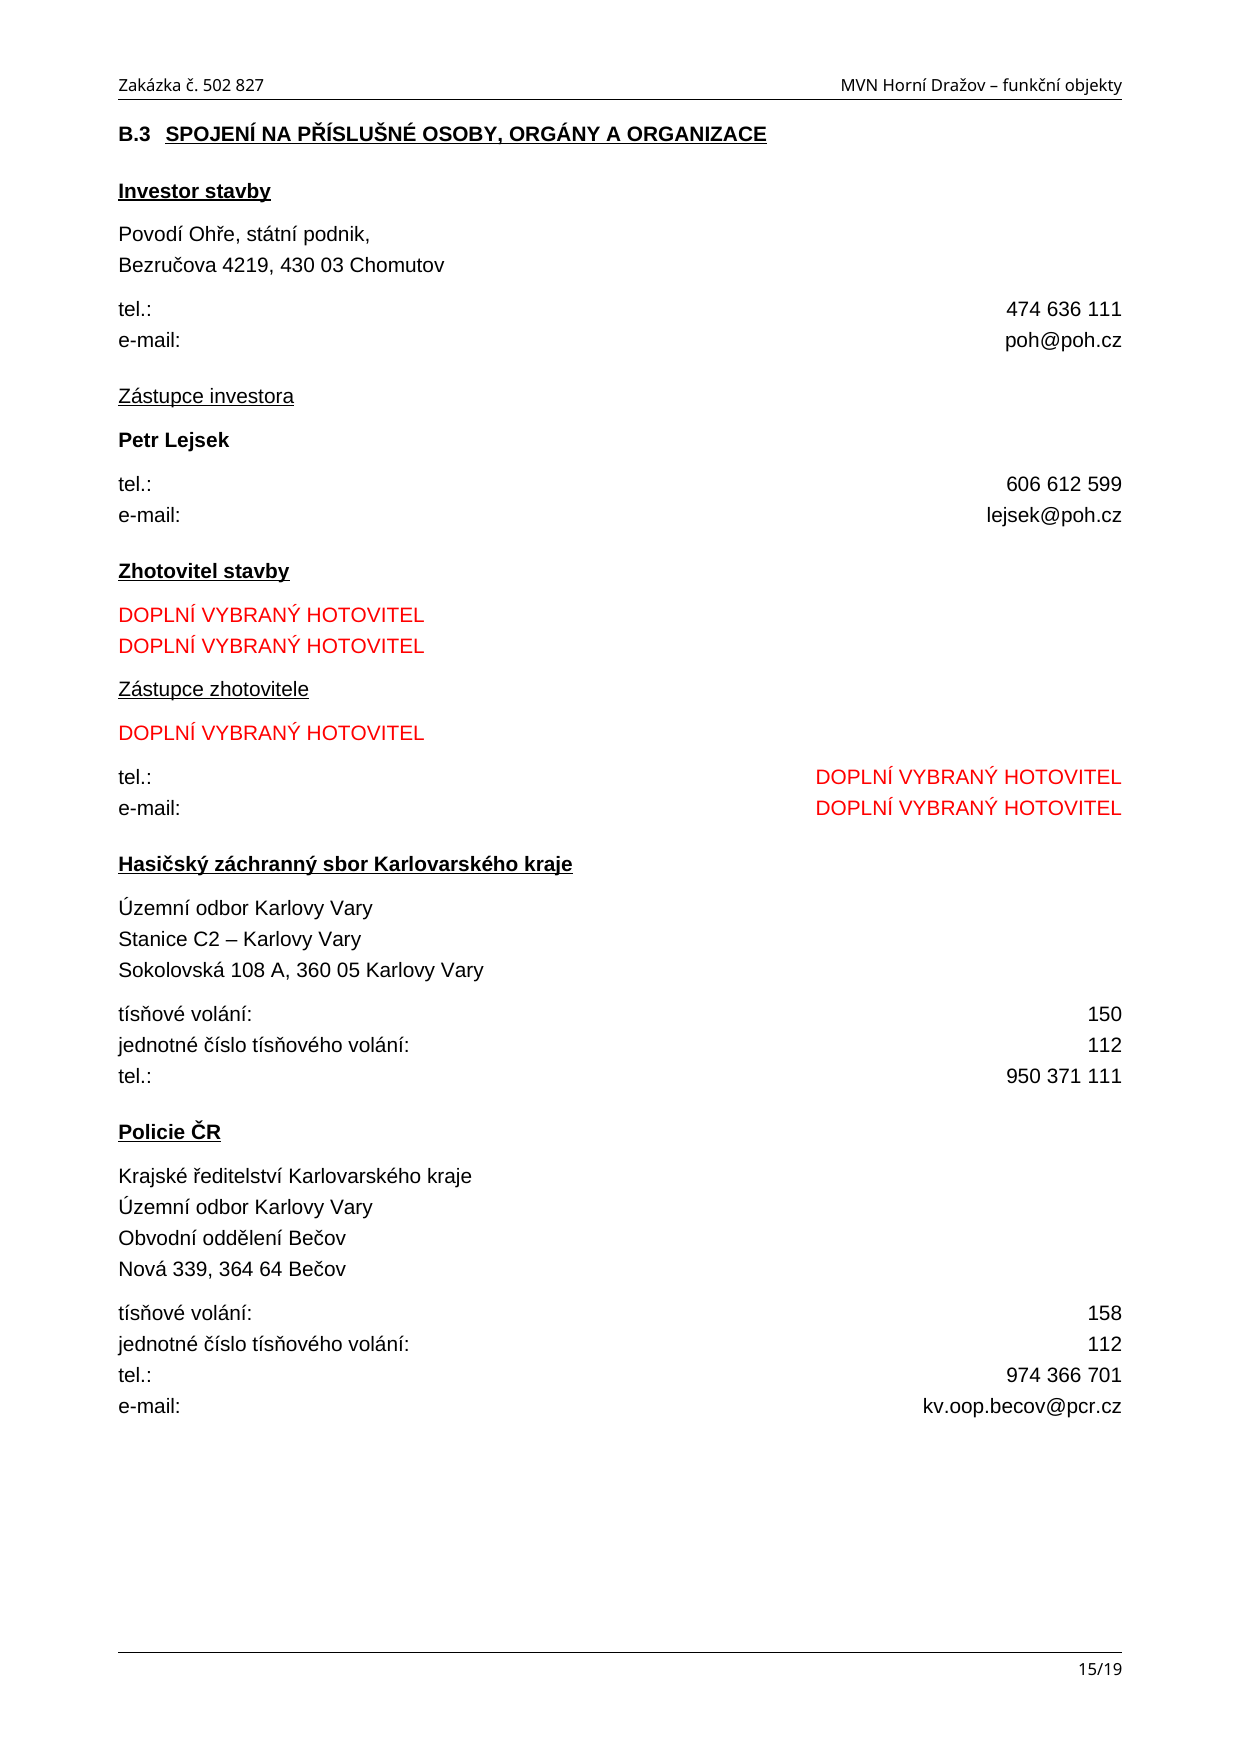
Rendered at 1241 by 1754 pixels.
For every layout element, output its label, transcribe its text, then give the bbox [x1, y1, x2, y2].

subtitle SPOJENÍ NA PŘÍSLUŠNÉ OSOBY, ORGÁNY A ORGANIZACE [118, 122, 1122, 146]
text tel.: 474 636 111 e-mail: poh@poh.cz [118, 297, 1122, 352]
text DOPLNÍ VYBRANÝ HOTOVITEL DOPLNÍ VYBRANÝ HOTOVITEL [118, 602, 1122, 657]
text Povodí Ohře, státní podnik, Bezručova 4219, 430 03 Chomutov [118, 222, 1122, 277]
text Zástupce investora [118, 384, 1122, 408]
text Investor stavby [118, 178, 1122, 202]
text Hasičský záchranný sbor Karlovarského kraje [118, 852, 1122, 876]
text Petr Lejsek [118, 428, 1122, 452]
text Územní odbor Karlovy Vary Stanice C2 – Karlovy Vary Sokolovská 108 A, 360 05 Karlovy Vary [118, 895, 1122, 982]
text Zhotovitel stavby [118, 559, 1122, 583]
text Zástupce zhotovitele [118, 677, 1122, 701]
text tel.: DOPLNÍ VYBRANÝ HOTOVITEL e-mail: DOPLNÍ VYBRANÝ HOTOVITEL [118, 764, 1122, 819]
text tísňové volání: 158 jednotné číslo tísňového volání: 112 tel.: 974 366 701 e-mail: kv.oop.becov@pcr.cz [118, 1301, 1122, 1418]
text tísňové volání: 150 jednotné číslo tísňového volání: 112 tel.: 950 371 111 [118, 1001, 1122, 1088]
text DOPLNÍ VYBRANÝ HOTOVITEL [118, 721, 1122, 745]
text Policie ČR [118, 1120, 1122, 1144]
text tel.: 606 612 599 e-mail: lejsek@poh.cz [118, 471, 1122, 527]
text Krajské ředitelství Karlovarského kraje Územní odbor Karlovy Vary Obvodní oddělení Bečov Nová 339, 364 64 Bečov [118, 1163, 1122, 1281]
